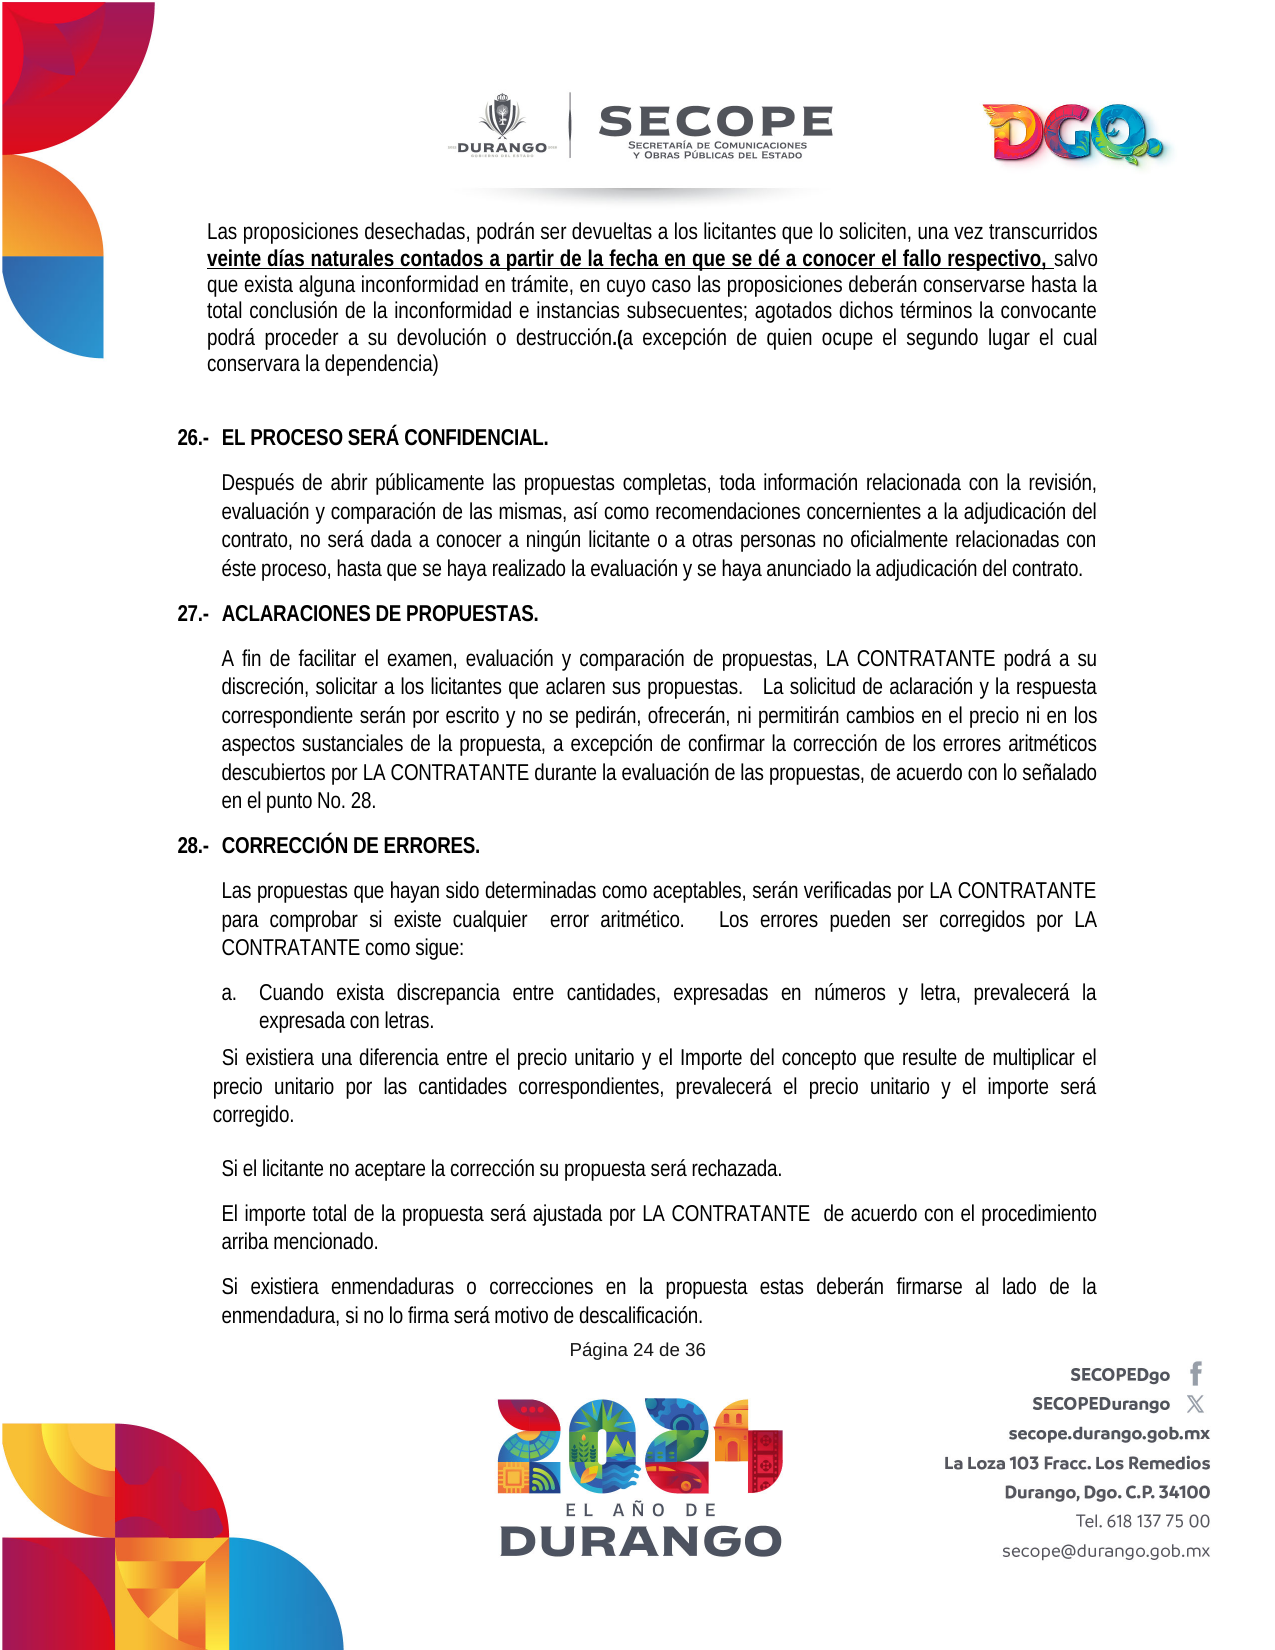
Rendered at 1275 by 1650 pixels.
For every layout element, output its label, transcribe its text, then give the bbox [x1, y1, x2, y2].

text Si existiera una diferencia entre el precio unitario y el Importe del concepto que resulte de multiplicar el precio unitario por las cantidades correspondientes, prevalecerá el precio unitario y el importe será corregido. [213, 1044, 1098, 1127]
text Después de abrir públicamente las propuestas completas, toda información relacionada con la revisión, evaluación y comparación de las mismas, así como recomendaciones concernientes a la adjudicación del contrato, no será dada a conocer a ningún licitante o a otras personas no oficialmente relacionadas con éste proceso, hasta que se haya realizado la evaluación y se haya anunciado la adjudicación del contrato. [221, 469, 1098, 581]
text 27.- ACLARACIONES DE PROPUESTAS. [177, 599, 1098, 626]
text El importe total de la propuesta será ajustada por LA CONTRATANTE de acuerdo con el procedimiento arriba mencionado. [221, 1200, 1098, 1254]
text 26.- EL PROCESO SERÁ CONFIDENCIAL. [177, 424, 1098, 450]
picture [2, 1, 1275, 1650]
list Cuando exista discrepancia entre cantidades, expresadas en números y letra, prevalecerá la expresada con letras. [221, 979, 1098, 1034]
text Las propuestas que hayan sido determinadas como aceptables, serán verificadas por LA CONTRATANTE para comprobar si existe cualquier error aritmético. Los errores pueden ser corregidos por LA CONTRATANTE como sigue: [221, 877, 1098, 960]
text Si existiera enmendaduras o correcciones en la propuesta estas deberán firmarse al lado de la enmendadura, si no lo firma será motivo de descalificación. [221, 1273, 1098, 1328]
text 28.- CORRECCIÓN DE ERRORES. [177, 832, 1098, 858]
text Si el licitante no aceptare la corrección su propuesta será rechazada. [221, 1154, 1098, 1181]
text A fin de facilitar el examen, evaluación y comparación de propuestas, LA CONTRATANTE podrá a su discreción, solicitar a los licitantes que aclaren sus propuestas. La solicitud de aclaración y la respuesta correspondiente serán por escrito y no se pedirán, ofrecerán, ni permitirán cambios en el precio ni en los aspectos sustanciales de la propuesta, a excepción de confirmar la corrección de los errores aritméticos descubiertos por LA CONTRATANTE durante la evaluación de las propuestas, de acuerdo con lo señalado en el punto No. 28. [221, 645, 1098, 813]
text Las proposiciones desechadas, podrán ser devueltas a los licitantes que lo soliciten, una vez transcurridos veinte días naturales contados a partir de la fecha en que se dé a conocer el fallo respectivo, salvo que exista alguna inconformidad en trámite, en cuyo caso las proposiciones deberán conservarse hasta la total conclusión de la inconformidad e instancias subsecuentes; agotados dichos términos la convocante podrá proceder a su devolución o destrucción.(a excepción de quien ocupe el segundo lugar el cual conservara la dependencia) [207, 218, 1098, 376]
